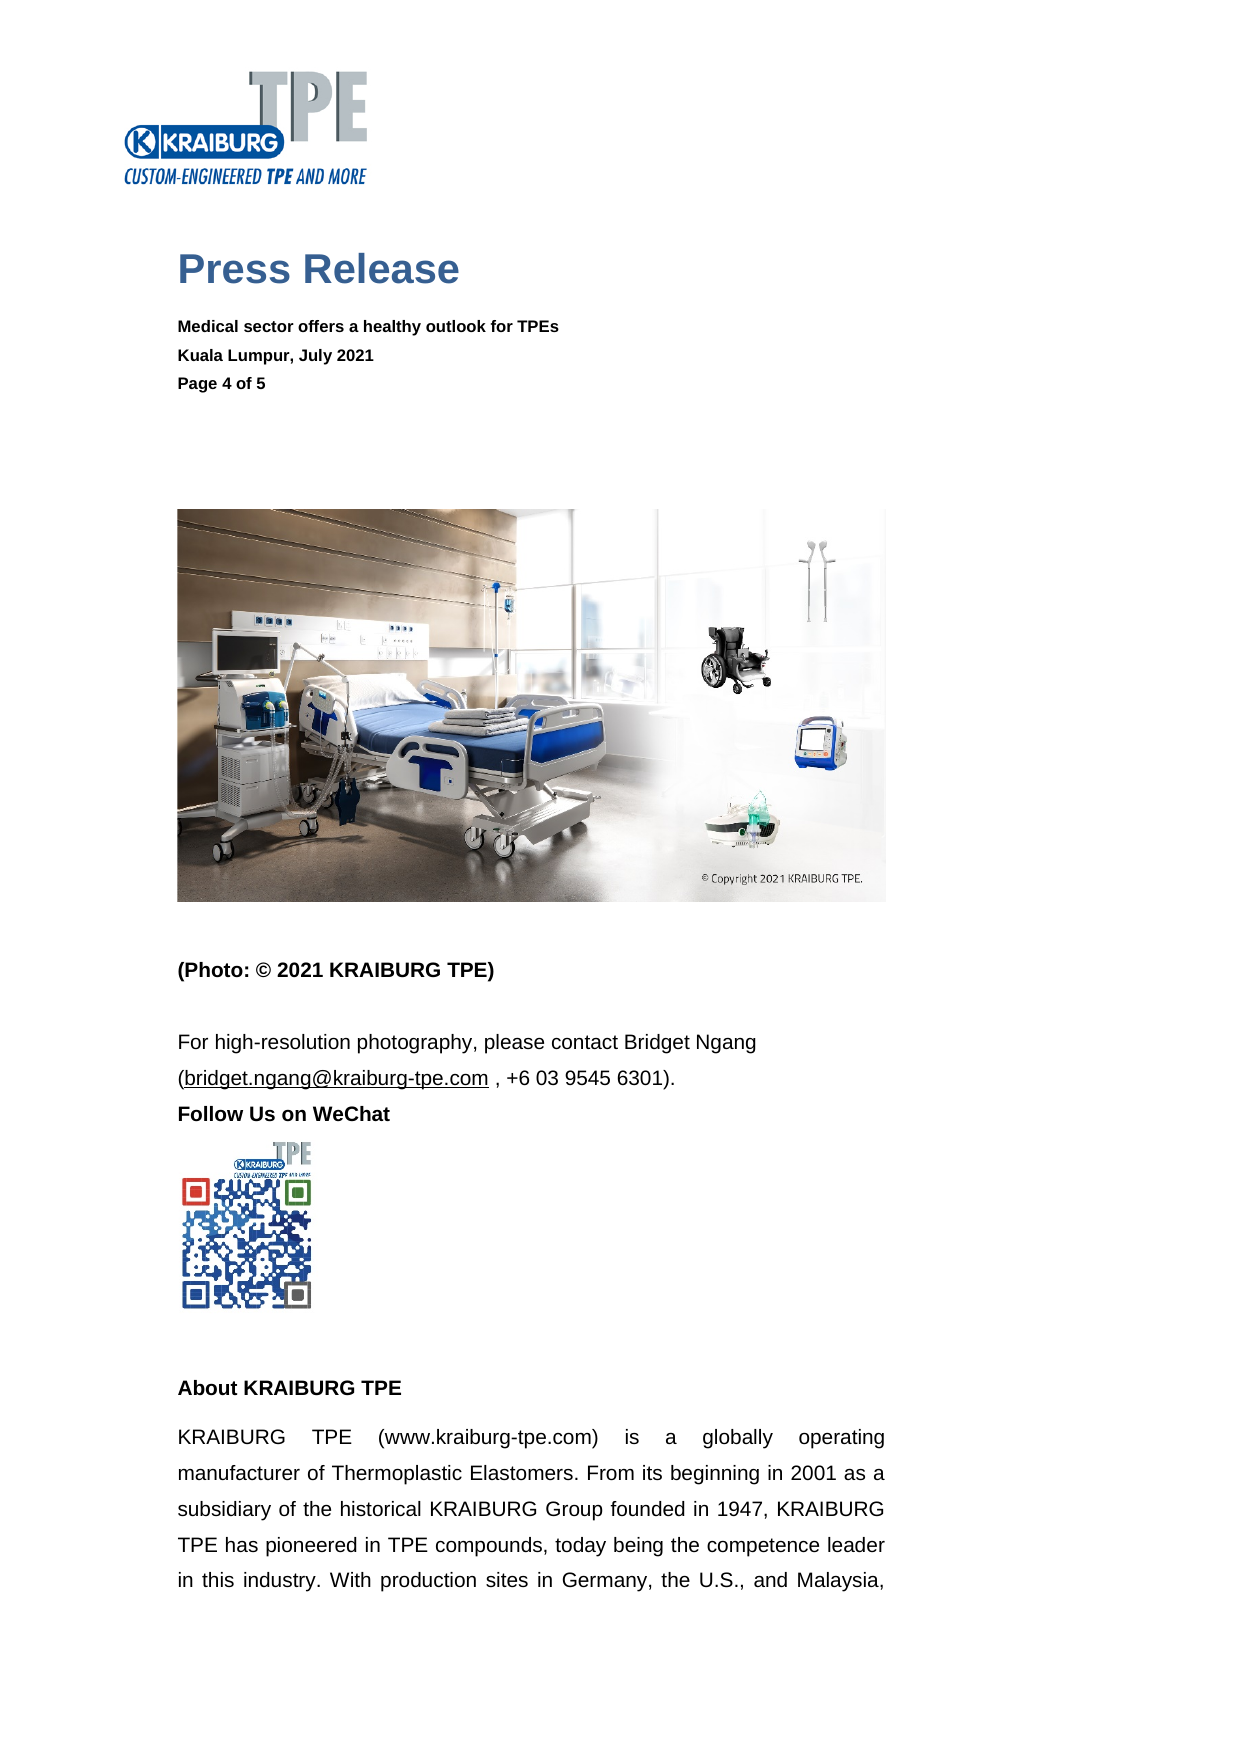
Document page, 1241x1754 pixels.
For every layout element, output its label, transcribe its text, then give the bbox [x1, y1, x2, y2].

picture [112, 55, 379, 200]
text Follow Us on WeChat [177, 1101, 765, 1125]
text For high-resolution photography, please contact Bridget Ngang (bridget.ngang@kraiburg-tpe.com , +6 03 9545 6301). [177, 1029, 765, 1089]
picture [177, 509, 886, 902]
picture [177, 1137, 319, 1314]
text (Photo: © 2021 KRAIBURG TPE) [177, 958, 709, 982]
text About KRAIBURG TPE [177, 1376, 886, 1400]
